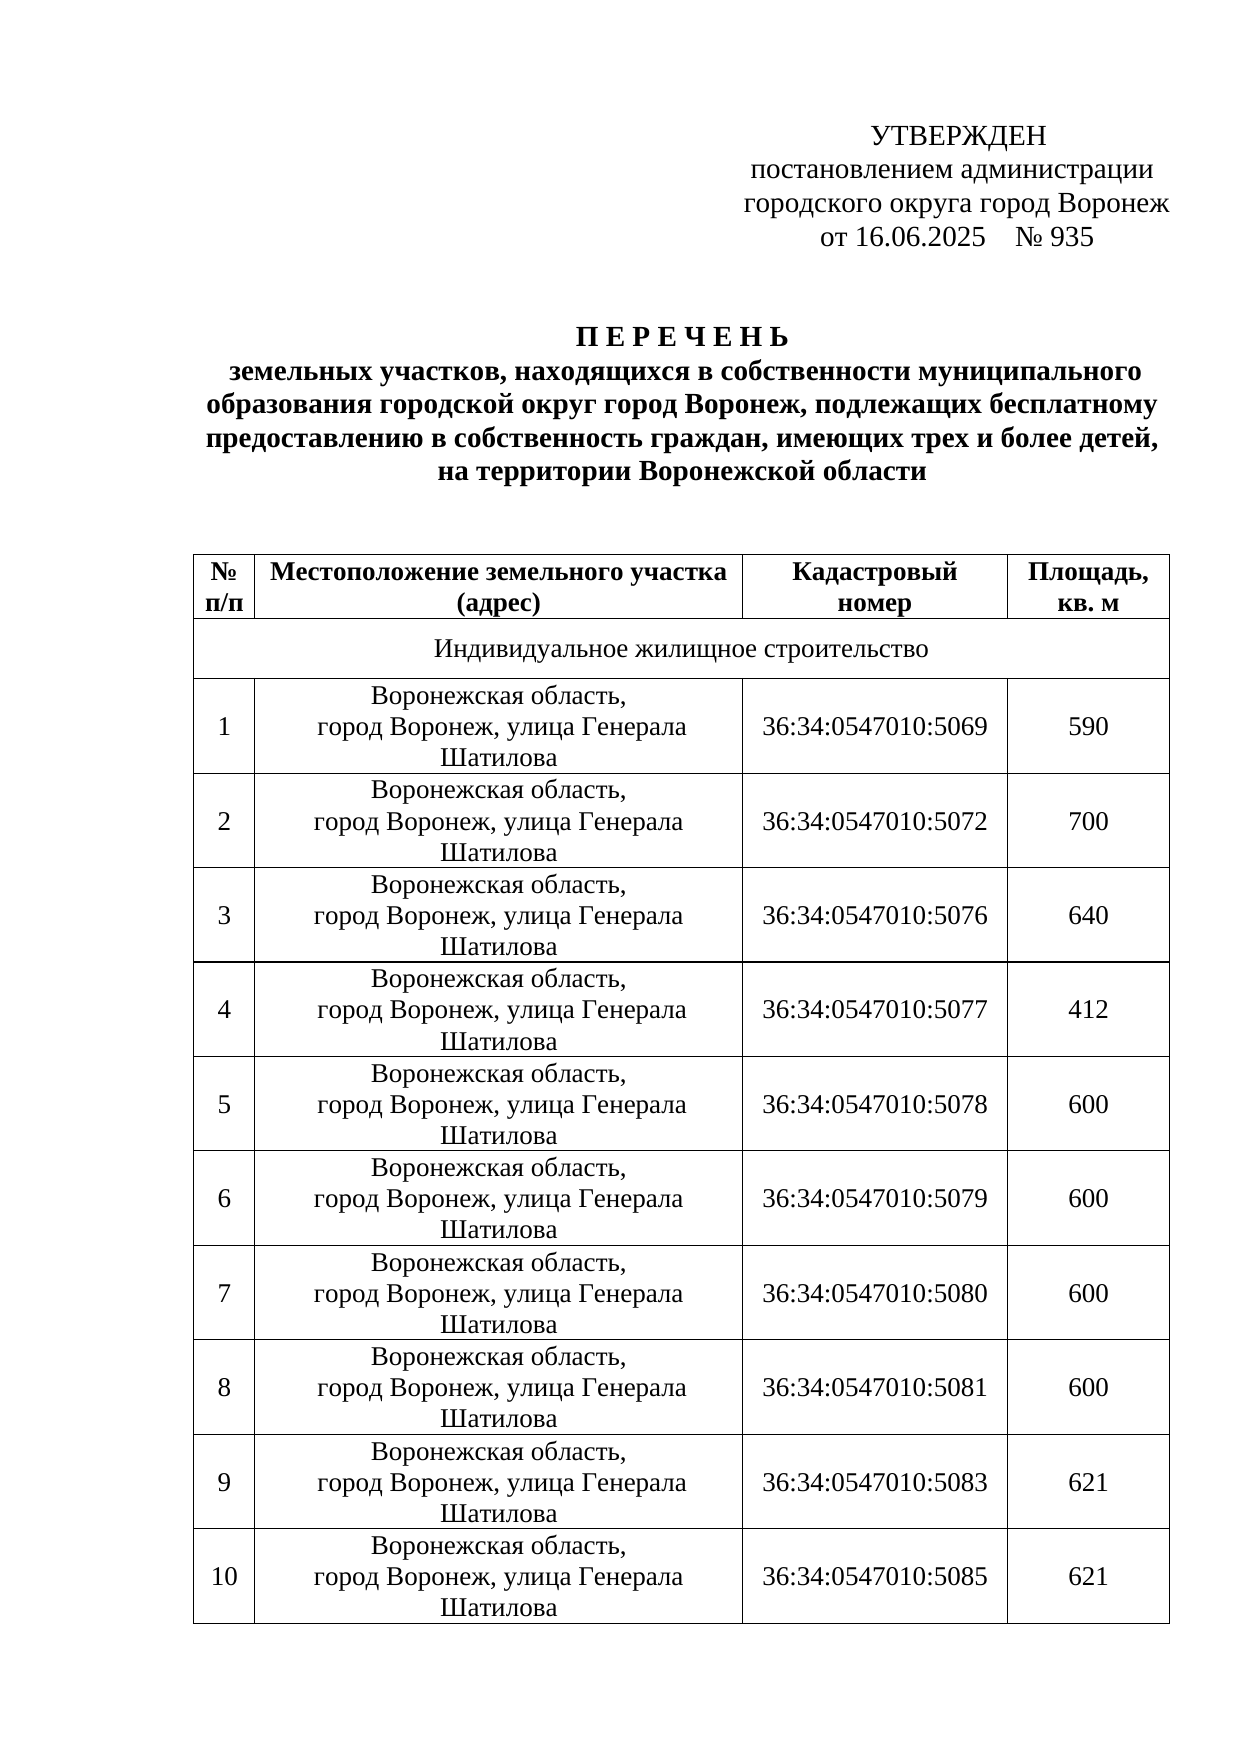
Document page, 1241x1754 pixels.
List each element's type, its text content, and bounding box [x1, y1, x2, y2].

table_header Местоположение земельного участка (адрес) [255, 555, 742, 617]
table_cell 600 [1008, 1151, 1169, 1245]
table_cell 36:34:0547010:5083 [743, 1435, 1007, 1528]
table_cell 1 [194, 679, 254, 772]
table_cell 36:34:0547010:5081 [743, 1340, 1007, 1434]
text постановлением администрации [195, 152, 1169, 185]
table_cell 600 [1008, 1246, 1169, 1339]
table_cell 600 [1008, 1340, 1169, 1434]
table_cell Воронежская область, город Воронеж, улица Генерала Шатилова [255, 1529, 742, 1623]
table_cell Воронежская область, город Воронеж, улица Генерала Шатилова [255, 774, 742, 867]
text П Е Р Е Ч Е Н Ь [195, 319, 1169, 353]
table_cell 10 [194, 1529, 254, 1623]
table_cell Воронежская область, город Воронеж, улица Генерала Шатилова [255, 868, 742, 961]
table_cell Воронежская область, город Воронеж, улица Генерала Шатилова [255, 1057, 742, 1150]
table_cell 600 [1008, 1057, 1169, 1150]
text городского округа город Воронеж [195, 185, 1169, 219]
table_cell Воронежская область, город Воронеж, улица Генерала Шатилова [255, 1340, 742, 1434]
table_cell 36:34:0547010:5079 [743, 1151, 1007, 1245]
text земельных участков, находящихся в собственности муниципального образования городской округ город Воронеж, подлежащих бесплатному предоставлению в собственность граждан, имеющих трех и более детей, на территории Воронежской области [195, 353, 1169, 487]
table_header № п/п [194, 555, 254, 617]
table_header Площадь, кв. м [1008, 555, 1169, 617]
table_cell 36:34:0547010:5080 [743, 1246, 1007, 1339]
table_cell 5 [194, 1057, 254, 1150]
table_header Кадастровый номер [743, 555, 1007, 617]
table_cell 412 [1008, 963, 1169, 1056]
table_cell 590 [1008, 679, 1169, 772]
table_cell 36:34:0547010:5085 [743, 1529, 1007, 1623]
table_cell 9 [194, 1435, 254, 1528]
table_cell Воронежская область, город Воронеж, улица Генерала Шатилова [255, 1246, 742, 1339]
table_cell Воронежская область, город Воронеж, улица Генерала Шатилова [255, 963, 742, 1056]
table_cell 2 [194, 774, 254, 867]
table_cell 3 [194, 868, 254, 961]
table_cell 7 [194, 1246, 254, 1339]
text УТВЕРЖДЕН [795, 118, 1169, 152]
table_cell 640 [1008, 868, 1169, 961]
text от 16.06.2025 № 935 [195, 219, 1169, 252]
table_cell Воронежская область, город Воронеж, улица Генерала Шатилова [255, 679, 742, 772]
table_cell Воронежская область, город Воронеж, улица Генерала Шатилова [255, 1151, 742, 1245]
table_cell 36:34:0547010:5072 [743, 774, 1007, 867]
table_cell 36:34:0547010:5078 [743, 1057, 1007, 1150]
table_cell 8 [194, 1340, 254, 1434]
table_cell 36:34:0547010:5069 [743, 679, 1007, 772]
table_cell 700 [1008, 774, 1169, 867]
table_cell Воронежская область, город Воронеж, улица Генерала Шатилова [255, 1435, 742, 1528]
table_cell 36:34:0547010:5077 [743, 963, 1007, 1056]
table_cell 621 [1008, 1435, 1169, 1528]
table_cell 6 [194, 1151, 254, 1245]
table_cell 36:34:0547010:5076 [743, 868, 1007, 961]
table_cell 4 [194, 963, 254, 1056]
table_cell Индивидуальное жилищное строительство [194, 619, 1169, 678]
table_cell 621 [1008, 1529, 1169, 1623]
